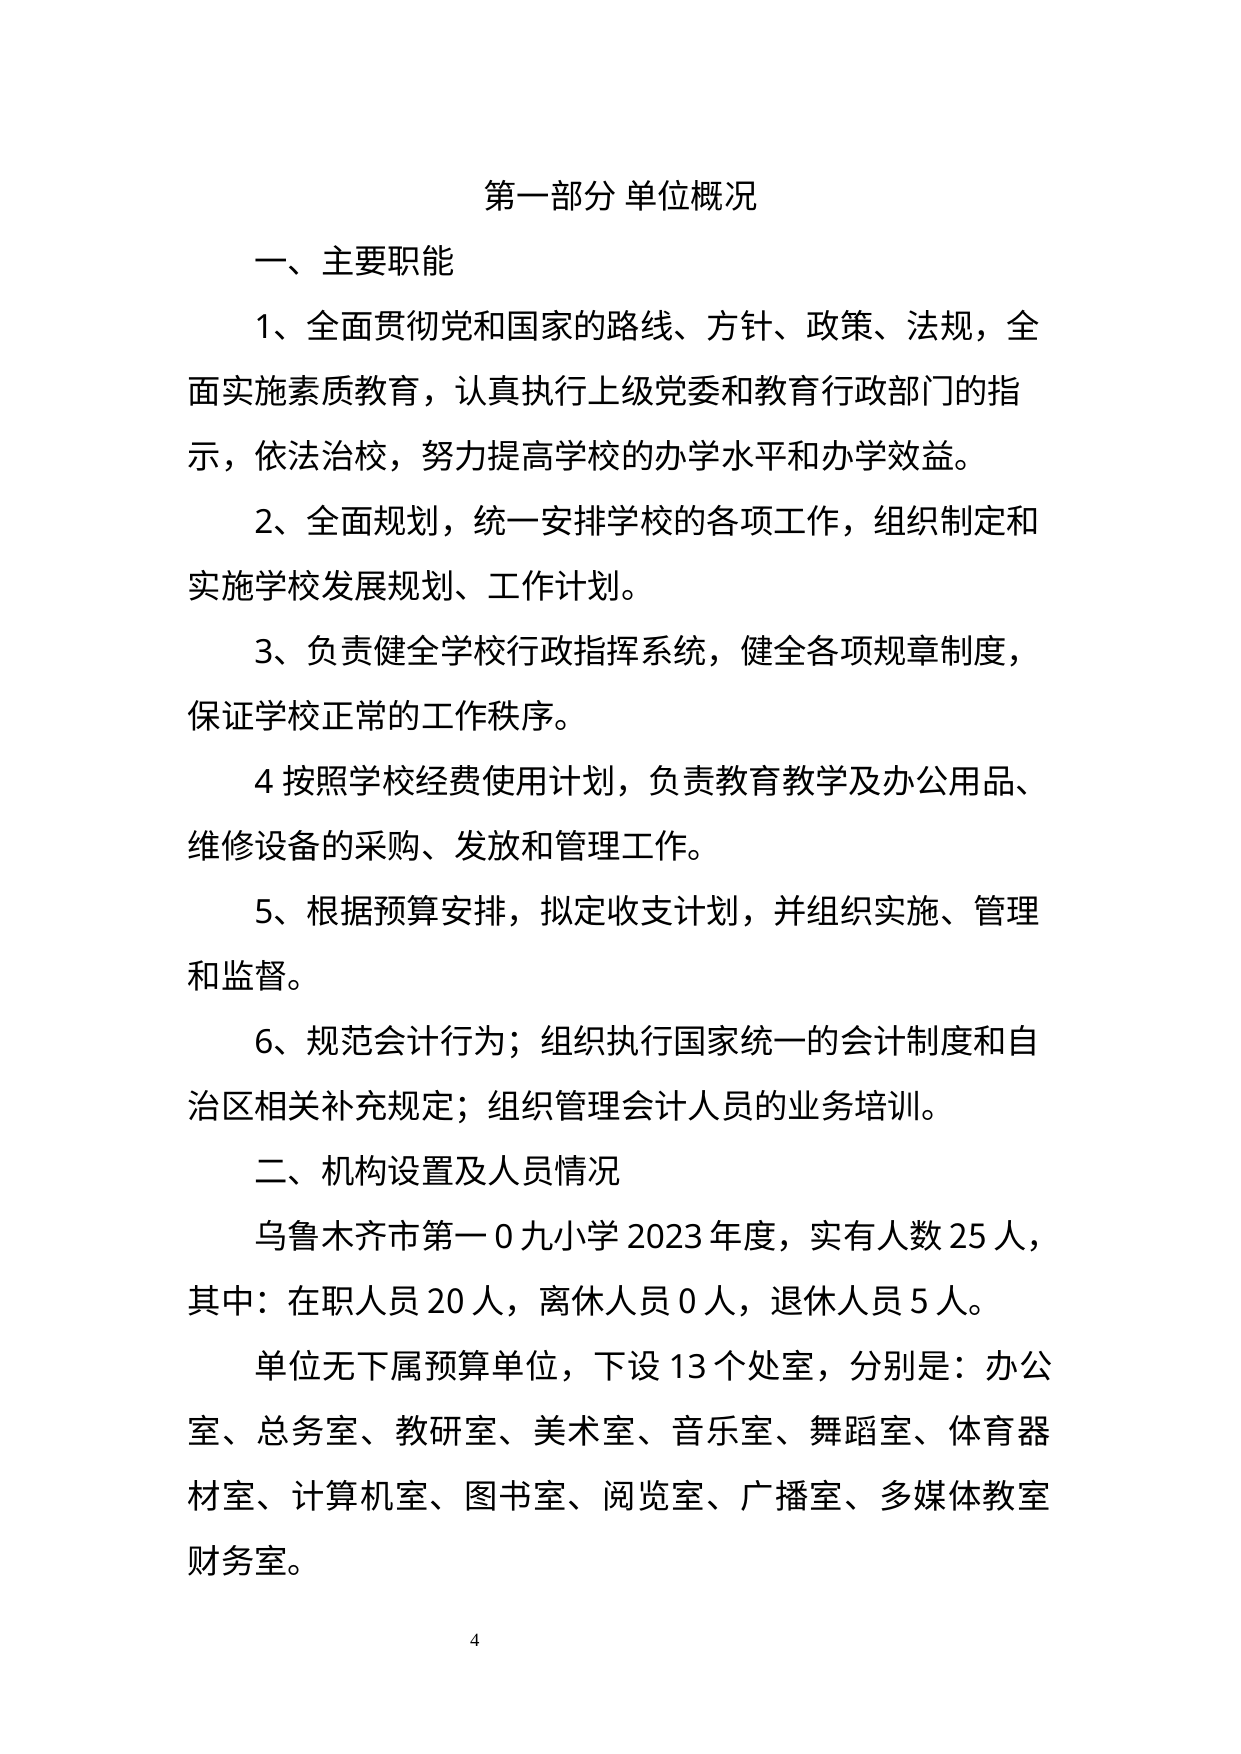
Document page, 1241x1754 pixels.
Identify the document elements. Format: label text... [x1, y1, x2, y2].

text 1、全面贯彻党和国家的路线、方针、政策、法规，全面实施素质教育，认真执行上级党委和教育行政部门的指示，依法治校，努力提高学校的办学水平和办学效益。 [187, 292, 1053, 487]
text 6、规范会计行为；组织执行国家统一的会计制度和自治区相关补充规定；组织管理会计人员的业务培训。 [187, 1007, 1053, 1137]
text 单位无下属预算单位，下设13个处室，分别是：办公室、总务室、教研室、美术室、音乐室、舞蹈室、体育器材室、计算机室、图书室、阅览室、广播室、多媒体教室、财务室。 [187, 1332, 1053, 1592]
text 二、机构设置及人员情况 [187, 1137, 1053, 1202]
text 3、负责健全学校行政指挥系统，健全各项规章制度，保证学校正常的工作秩序。 [187, 617, 1053, 747]
text 一、主要职能 [187, 227, 1053, 292]
text 乌鲁木齐市第一0九小学2023年度，实有人数25人，其中：在职人员20人，离休人员0人，退休人员5人。 [187, 1202, 1053, 1332]
text 5、根据预算安排，拟定收支计划，并组织实施、管理和监督。 [187, 877, 1053, 1007]
text 4 按照学校经费使用计划，负责教育教学及办公用品、维修设备的采购、发放和管理工作。 [187, 747, 1053, 877]
text 2、全面规划，统一安排学校的各项工作，组织制定和实施学校发展规划、工作计划。 [187, 487, 1053, 617]
text 第一部分 单位概况 [187, 162, 1053, 227]
